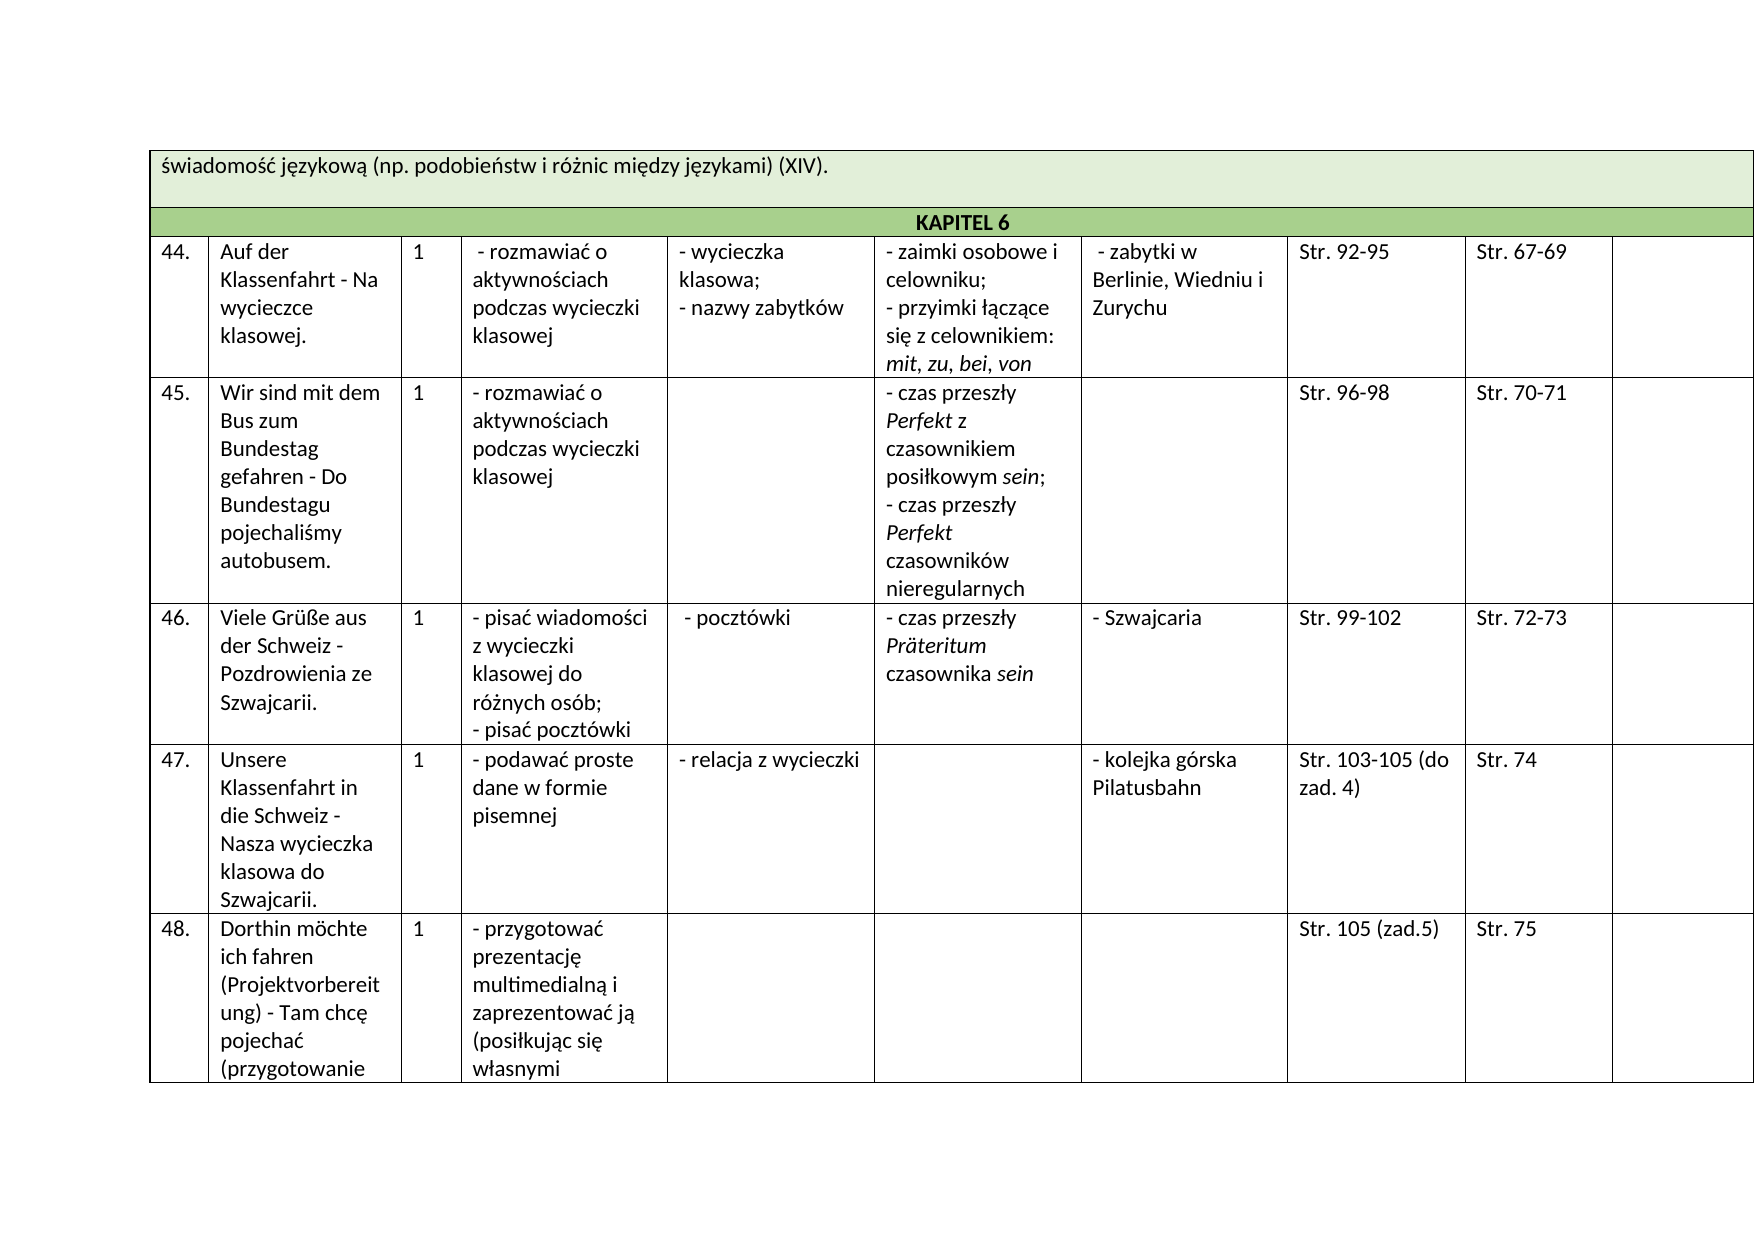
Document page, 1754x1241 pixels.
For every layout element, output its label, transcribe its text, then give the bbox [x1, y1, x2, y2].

table_cell [1613, 745, 1753, 913]
table_cell 1 [402, 745, 461, 913]
table_cell [1613, 914, 1753, 1082]
table_cell - wycieczka klasowa; - nazwy zabytków [668, 237, 874, 377]
table_cell [1613, 378, 1753, 602]
table_cell - rozmawiać o aktywnościach podczas wycieczki klasowej [462, 237, 667, 377]
table_cell Unsere Klassenfahrt in die Schweiz - Nasza wycieczka klasowa do Szwajcarii. [209, 745, 401, 913]
table_cell 1 [402, 237, 461, 377]
table_cell [1082, 914, 1287, 1082]
table_cell Str. 70-71 [1466, 378, 1612, 602]
table_cell [1082, 378, 1287, 602]
table_cell 47. [151, 745, 208, 913]
table_cell - zabytki w Berlinie, Wiedniu i Zurychu [1082, 237, 1287, 377]
table_cell Wir sind mit dem Bus zum Bundestag gefahren - Do Bundestagu pojechaliśmy autobusem. [209, 378, 401, 602]
table_cell - pisać wiadomości z wycieczki klasowej do różnych osób; - pisać pocztówki [462, 604, 667, 744]
table_cell [1613, 604, 1753, 744]
table_cell - pocztówki [668, 604, 874, 744]
table_cell Auf der Klassenfahrt - Na wycieczce klasowej. [209, 237, 401, 377]
table_cell - podawać proste dane w formie pisemnej [462, 745, 667, 913]
table_cell Str. 96-98 [1288, 378, 1465, 602]
table_cell 45. [151, 378, 208, 602]
table_cell Str. 72-73 [1466, 604, 1612, 744]
table_cell 46. [151, 604, 208, 744]
table_cell [668, 378, 874, 602]
table_cell 1 [402, 604, 461, 744]
table_cell KAPITEL 6 [151, 208, 1753, 236]
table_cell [462, 914, 667, 1082]
table_cell [1613, 237, 1753, 377]
table_cell - czas przeszły Perfekt z czasownikiem posiłkowym sein; - czas przeszły Perfekt czasowników nieregularnych [875, 378, 1081, 602]
table_cell 1 [402, 378, 461, 602]
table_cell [209, 914, 401, 1082]
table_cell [151, 151, 1753, 207]
table_cell 44. [151, 237, 208, 377]
table_cell Str. 105 (zad.5) [1288, 914, 1465, 1082]
table_cell Str. 92-95 [1288, 237, 1465, 377]
table_cell - czas przeszły Präteritum czasownika sein [875, 604, 1081, 744]
table_cell Str. 99-102 [1288, 604, 1465, 744]
table_cell Viele Grüße aus der Schweiz - Pozdrowienia ze Szwajcarii. [209, 604, 401, 744]
table_cell - rozmawiać o aktywnościach podczas wycieczki klasowej [462, 378, 667, 602]
table_cell - relacja z wycieczki [668, 745, 874, 913]
table_cell - kolejka górska Pilatusbahn [1082, 745, 1287, 913]
table_cell [875, 914, 1081, 1082]
table_cell - zaimki osobowe i celowniku; - przyimki łączące się z celownikiem: mit, zu, bei, von [875, 237, 1081, 377]
table_cell Str. 103-105 (do zad. 4) [1288, 745, 1465, 913]
table_cell - Szwajcaria [1082, 604, 1287, 744]
table_cell Str. 74 [1466, 745, 1612, 913]
table_cell [668, 914, 874, 1082]
table_cell Str. 67-69 [1466, 237, 1612, 377]
table_cell [875, 745, 1081, 913]
table_cell 48. [151, 914, 208, 1082]
table_cell Str. 75 [1466, 914, 1612, 1082]
table_cell 1 [402, 914, 461, 1082]
